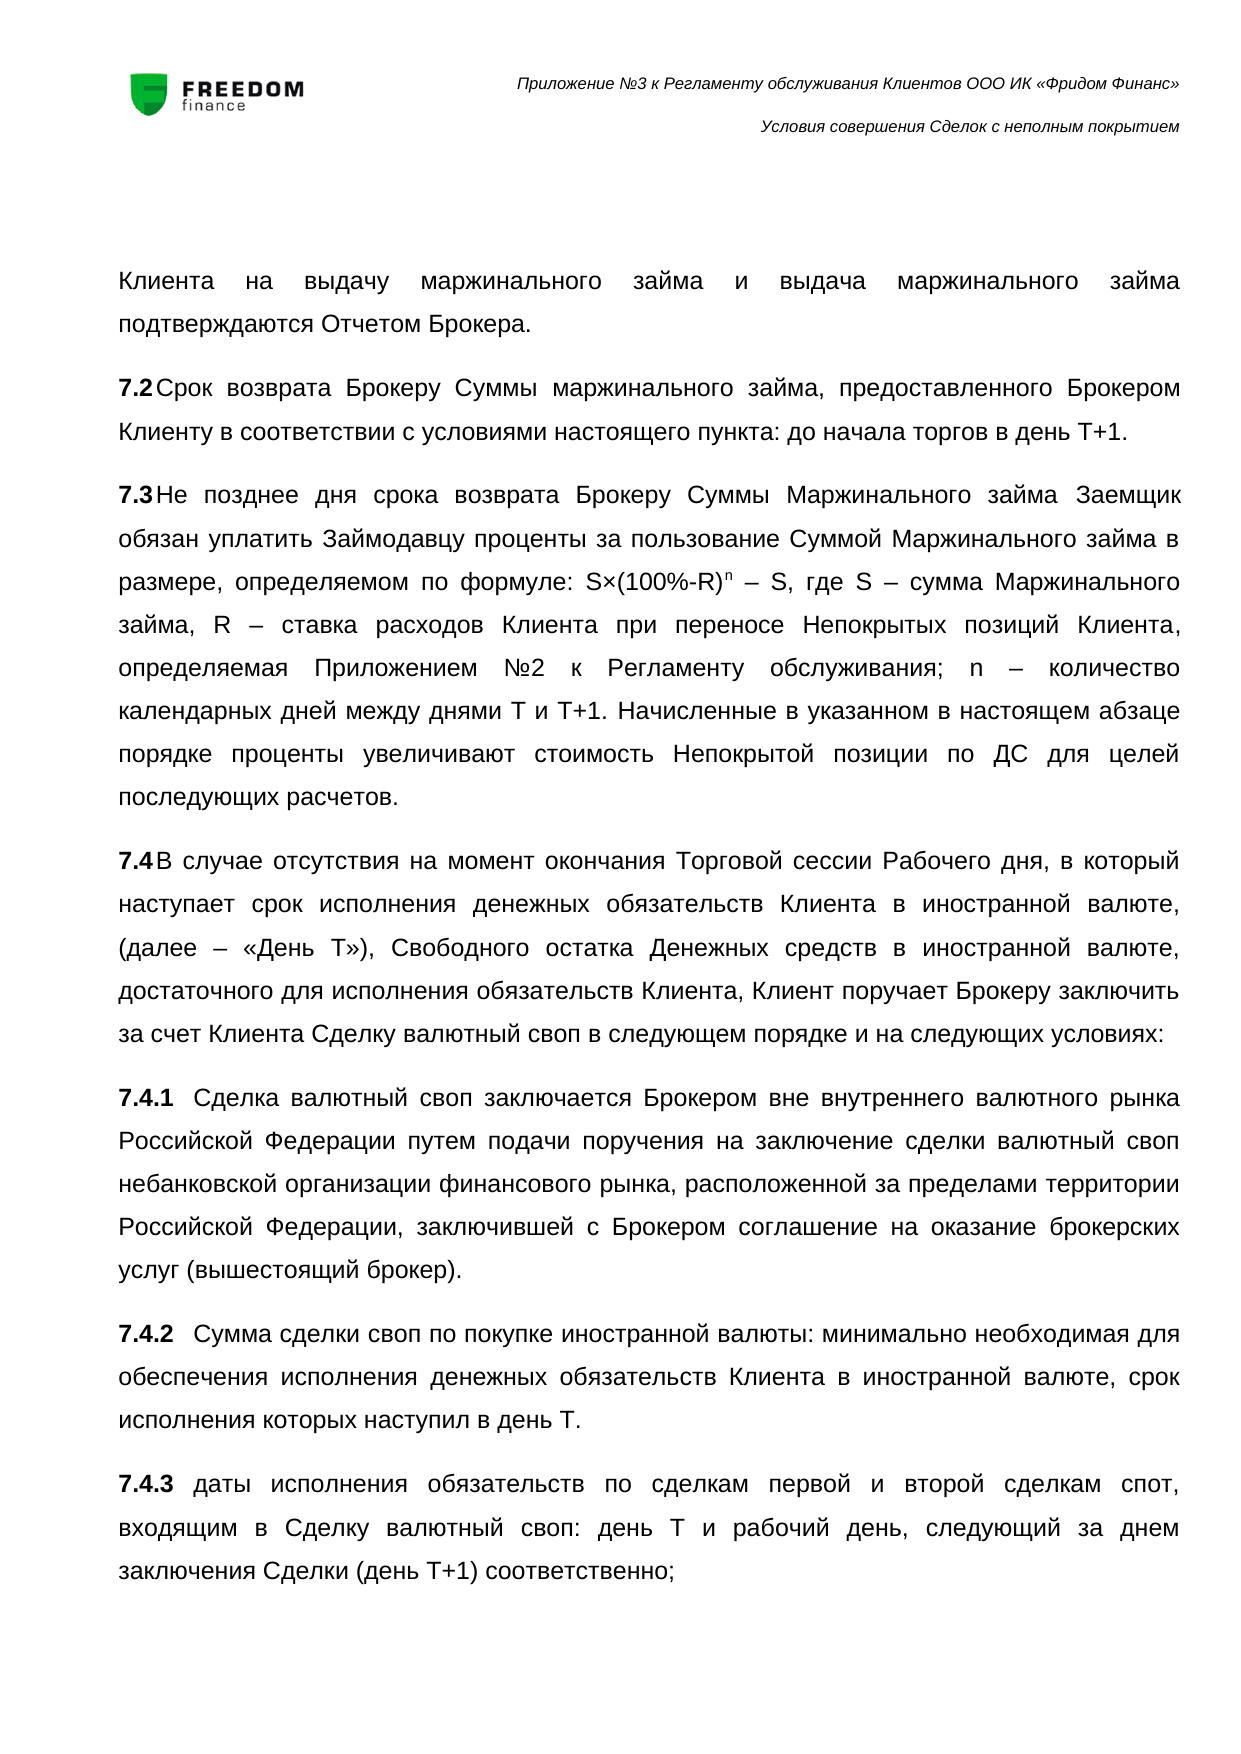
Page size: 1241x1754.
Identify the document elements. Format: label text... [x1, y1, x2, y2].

picture [129, 73, 307, 116]
text Срок возврата Брокеру Суммы маржинального займа, предоставленного Брокером Клиенту в соответствии с условиями настоящего пункта: до начала торгов в день Т+1. [118, 373, 1181, 445]
text В случае отсутствия на момент окончания Торговой сессии Рабочего дня, в который наступает срок исполнения денежных обязательств Клиента в иностранной валюте, (далее – «День Т»), Свободного остатка Денежных средств в иностранной валюте, достаточного для исполнения обязательств Клиента, Клиент поручает Брокеру заключить за счет Клиента Сделку валютный своп в следующем порядке и на следующих условиях: [118, 846, 1181, 1047]
text даты исполнения обязательств по сделкам первой и второй сделкам спот, входящим в Сделку валютный своп: день Т и рабочий день, следующий за днем заключения Сделки (день Т+1) соответственно; [118, 1469, 1181, 1584]
text Сделка валютный своп заключается Брокером вне внутреннего валютного рынка Российской Федерации путем подачи поручения на заключение сделки валютный своп небанковской организации финансового рынка, расположенной за пределами территории Российской Федерации, заключившей с Брокером соглашение на оказание брокерских услуг (вышестоящий брокер). [118, 1083, 1181, 1284]
text Не позднее дня срока возврата Брокеру Суммы Маржинального займа Заемщик обязан уплатить Займодавцу проценты за пользование Суммой Маржинального займа в размере, определяемом по формуле: S×(100%-R)n – S, где S – сумма Маржинального займа, R – ставка расходов Клиента при переносе Непокрытых позиций Клиента, определяемая Приложением №2 к Регламенту обслуживания; n – количество календарных дней между днями Т и Т+1. Начисленные в указанном в настоящем абзаце порядке проценты увеличивают стоимость Непокрытой позиции по ДС для целей последующих расчетов. [118, 480, 1181, 811]
text Сумма сделки своп по покупке иностранной валюты: минимально необходимая для обеспечения исполнения денежных обязательств Клиента в иностранной валюте, срок исполнения которых наступил в день Т. [118, 1319, 1181, 1434]
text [118, 266, 1181, 338]
